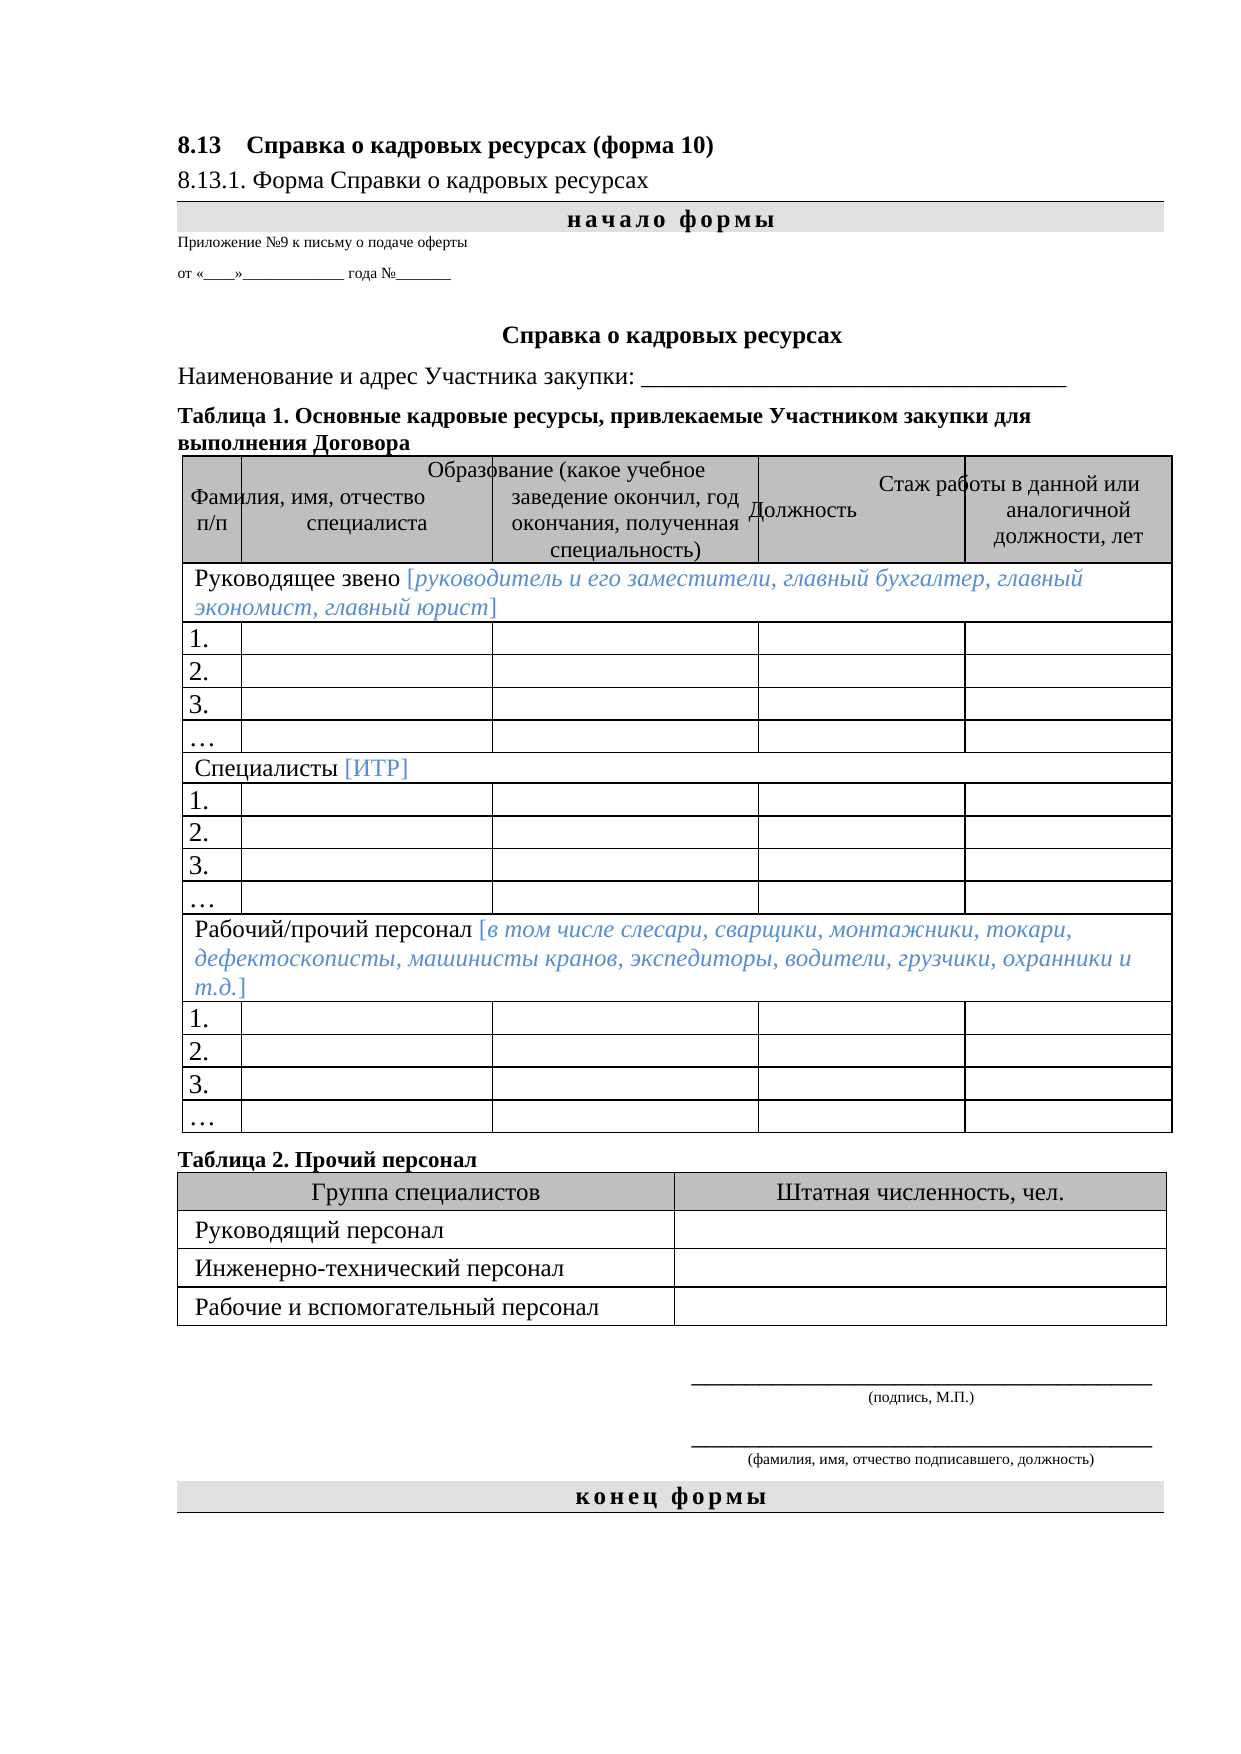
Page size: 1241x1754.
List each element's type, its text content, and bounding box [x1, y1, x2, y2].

table_cell [966, 882, 1171, 913]
table_cell [242, 882, 492, 913]
text начало формы [177, 202, 1164, 232]
table_cell [493, 1101, 758, 1132]
table_header Группа специалистов [178, 1173, 674, 1210]
text Таблица 2. Прочий персонал [177, 1146, 1167, 1172]
table_cell [493, 623, 758, 654]
table_cell [966, 655, 1171, 686]
table_header __________________________________ (подпись, М.П.) [679, 1326, 1163, 1419]
text Таблица 1. Основные кадровые ресурсы, привлекаемые Участником закупки для выполнения Договора [177, 402, 1167, 455]
table_cell [966, 721, 1171, 752]
table_cell [759, 1002, 964, 1033]
table_cell Руководящий персонал [178, 1211, 674, 1248]
table_header Штатная численность, чел. [675, 1173, 1166, 1210]
table_cell [493, 817, 758, 848]
table_cell Руководящее звено [руководитель и его заместители, главный бухгалтер, главный экономист, главный юрист] [183, 564, 1171, 621]
table_cell [759, 1068, 964, 1099]
table_cell [759, 882, 964, 913]
table_cell [183, 784, 241, 815]
table_cell [966, 1068, 1171, 1099]
table_cell [759, 721, 964, 752]
table_cell [966, 817, 1171, 848]
table_cell [966, 1035, 1171, 1066]
list Справка о кадровых ресурсах (форма 10) [177, 131, 1167, 159]
table_cell [242, 688, 492, 719]
table_cell … [183, 1101, 241, 1132]
table_cell Рабочие и вспомогательный персонал [178, 1288, 674, 1324]
table_cell [493, 849, 758, 880]
table_cell [183, 1068, 241, 1099]
text Приложение №9 к письму о подаче оферты от «____»_____________ года №_______ [177, 232, 1167, 295]
table_cell [242, 623, 492, 654]
table_cell [242, 1068, 492, 1099]
table_cell [966, 1002, 1171, 1033]
table_header Стаж работы в данной или аналогичной должности, лет [966, 457, 1171, 562]
table_cell [759, 688, 964, 719]
table_cell [966, 1101, 1171, 1132]
table_cell [242, 1101, 492, 1132]
table_header Образование (какое учебное заведение окончил, год окончания, полученная специальность) [493, 457, 758, 562]
table_cell [183, 1002, 241, 1033]
table_cell [966, 688, 1171, 719]
table_cell [759, 1101, 964, 1132]
table_cell [493, 882, 758, 913]
table_cell [493, 1002, 758, 1033]
text 8.13.1. Форма Справки о кадровых ресурсах [177, 166, 1167, 194]
table_cell Инженерно-технический персонал [178, 1249, 674, 1286]
table_cell [966, 849, 1171, 880]
table_cell [759, 817, 964, 848]
table_cell [493, 655, 758, 686]
table_header Фамилия, имя, отчество специалиста [242, 457, 492, 562]
table_cell [759, 1035, 964, 1066]
table_header № п/п [183, 457, 241, 562]
table_cell Специалисты [ИТР] [183, 753, 1171, 782]
table_cell [966, 623, 1171, 654]
table_cell [183, 1035, 241, 1066]
table_cell [242, 849, 492, 880]
table_cell [966, 784, 1171, 815]
table_cell [242, 817, 492, 848]
table_cell [493, 784, 758, 815]
table_cell [759, 784, 964, 815]
table_cell [493, 1035, 758, 1066]
table_cell … [183, 882, 241, 913]
table_cell [675, 1288, 1166, 1324]
text Наименование и адрес Участника закупки: __________________________________ [177, 361, 1167, 390]
table_cell [759, 655, 964, 686]
table_cell [183, 817, 241, 848]
table_cell [675, 1249, 1166, 1286]
table_cell [759, 623, 964, 654]
table_cell [493, 721, 758, 752]
table_cell [242, 655, 492, 686]
table_cell [675, 1211, 1166, 1248]
table_cell [183, 655, 241, 686]
table_cell [242, 784, 492, 815]
table_cell [242, 721, 492, 752]
table_cell [183, 688, 241, 719]
table_header Должность [759, 457, 964, 562]
table_cell [759, 849, 964, 880]
table_cell [493, 688, 758, 719]
table_cell Рабочий/прочий персонал [в том числе слесари, сварщики, монтажники, токари, дефектоскописты, машинисты кранов, экспедиторы, водители, грузчики, охранники и т.д.] [183, 915, 1171, 1001]
table_cell [493, 1068, 758, 1099]
text Справка о кадровых ресурсах [177, 320, 1167, 348]
table_cell [242, 1035, 492, 1066]
table_cell … [183, 721, 241, 752]
table_cell __________________________________ (фамилия, имя, отчество подписавшего, должность) [679, 1419, 1163, 1481]
table_cell [183, 623, 241, 654]
text конец формы [177, 1481, 1164, 1512]
table_cell [183, 849, 241, 880]
table_cell [242, 1002, 492, 1033]
